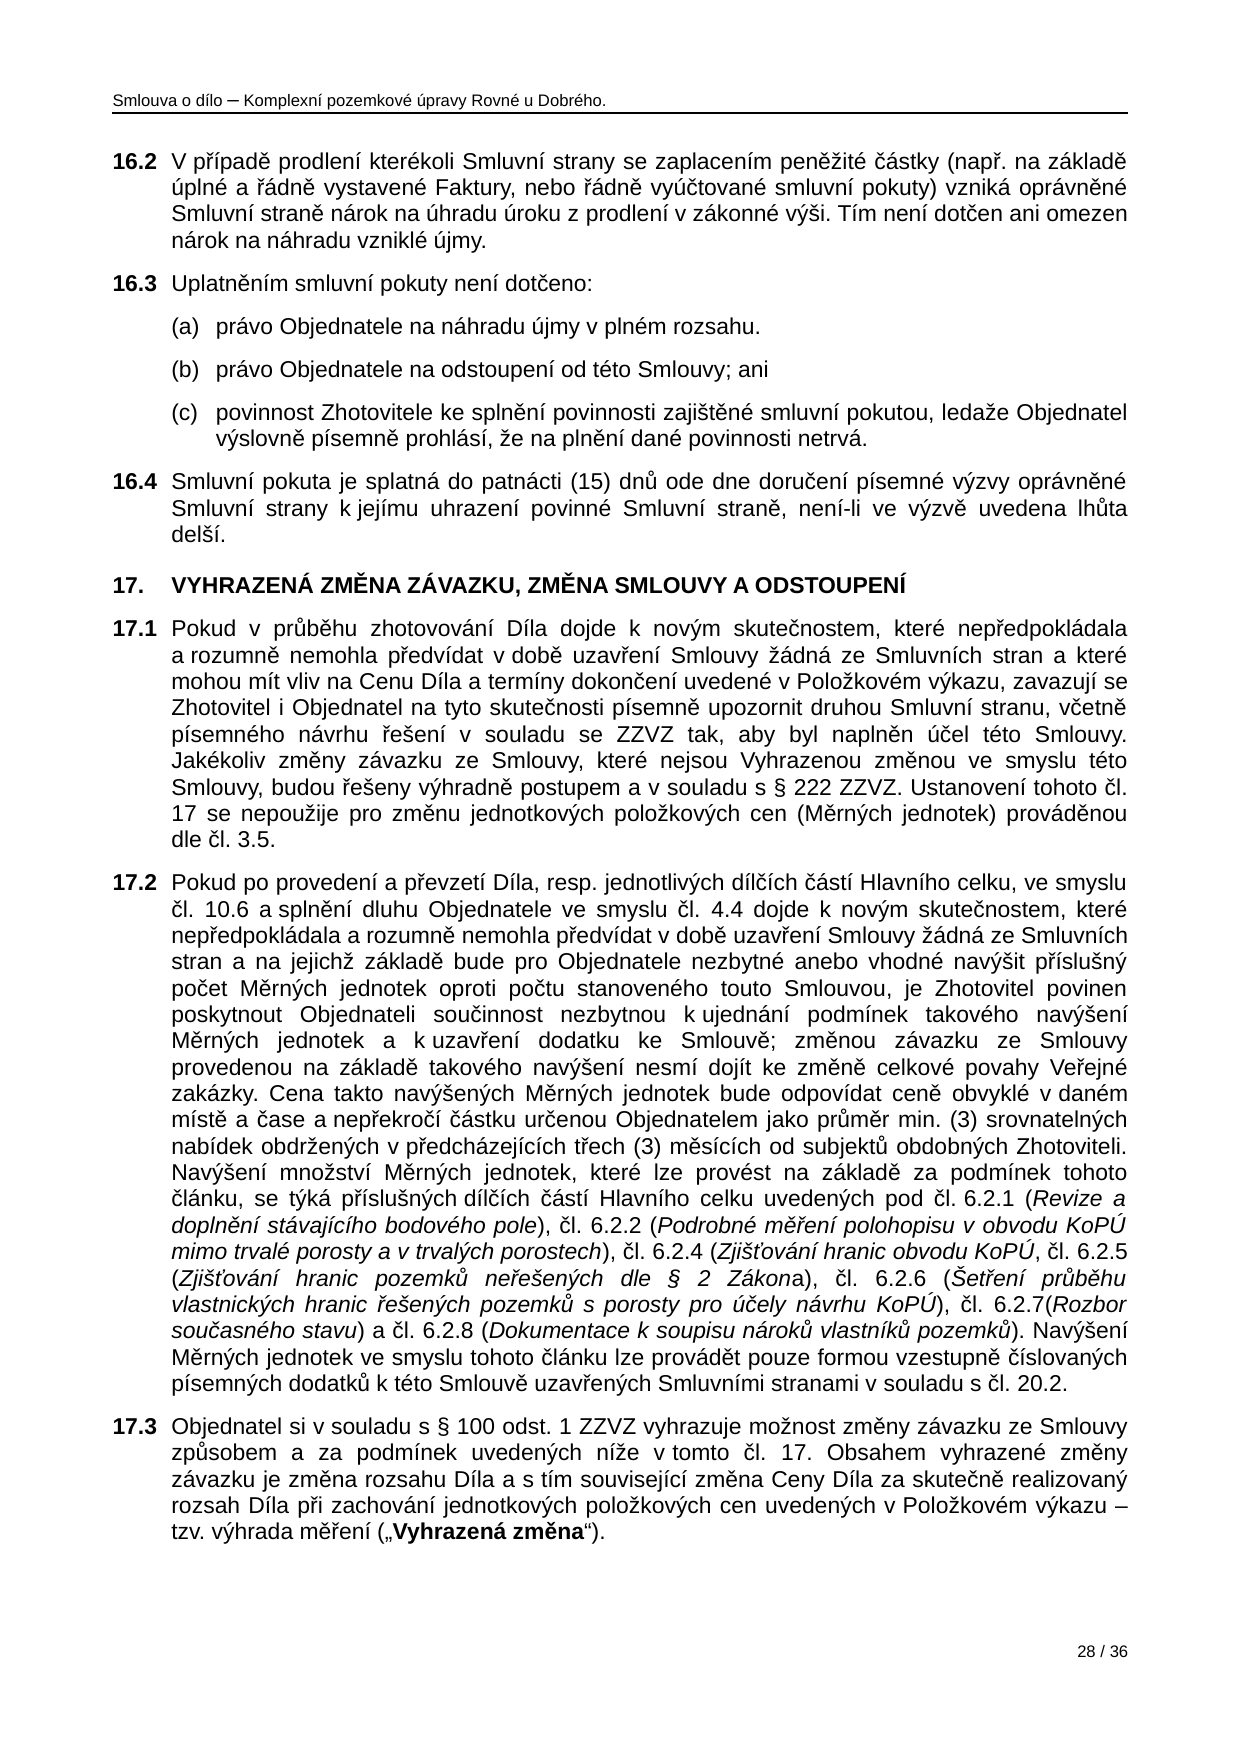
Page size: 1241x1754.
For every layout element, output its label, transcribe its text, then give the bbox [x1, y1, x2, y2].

list právo Objednatele na odstoupení od této Smlouvy; ani [171, 356, 1128, 382]
text Objednatel si v souladu s § 100 odst. 1 ZZVZ vyhrazuje možnost změny závazku ze Smlouvy způsobem a za podmínek uvedených níže v tomto čl. 17. Obsahem vyhrazené změny závazku je změna rozsahu Díla a s tím související změna Ceny Díla za skutečně realizovaný rozsah Díla při zachování jednotkových položkových cen uvedených v Položkovém výkazu – tzv. výhrada měření („Vyhrazená změna“). [112, 1413, 1128, 1545]
text Smluvní pokuta je splatná do patnácti (15) dnů ode dne doručení písemné výzvy oprávněné Smluvní strany k jejímu uhrazení povinné Smluvní straně, není-li ve výzvě uvedena lhůta delší. [112, 468, 1128, 547]
text Pokud po provedení a převzetí Díla, resp. jednotlivých dílčích částí Hlavního celku, ve smyslu čl. 10.6 a splnění dluhu Objednatele ve smyslu čl. 4.4 dojde k novým skutečnostem, které nepředpokládala a rozumně nemohla předvídat v době uzavření Smlouvy žádná ze Smluvních stran a na jejichž základě bude pro Objednatele nezbytné anebo vhodné navýšit příslušný počet Měrných jednotek oproti počtu stanoveného touto Smlouvou, je Zhotovitel povinen poskytnout Objednateli součinnost nezbytnou k ujednání podmínek takového navýšení Měrných jednotek a k uzavření dodatku ke Smlouvě; změnou závazku ze Smlouvy provedenou na základě takového navýšení nesmí dojít ke změně celkové povahy Veřejné zakázky. Cena takto navýšených Měrných jednotek bude odpovídat ceně obvyklé v daném místě a čase a nepřekročí částku určenou Objednatelem jako průměr min. (3) srovnatelných nabídek obdržených v předcházejících třech (3) měsících od subjektů obdobných Zhotoviteli. Navýšení množství Měrných jednotek, které lze provést na základě za podmínek tohoto článku, se týká příslušných dílčích částí Hlavního celku uvedených pod čl. 6.2.1 (Revize a doplnění stávajícího bodového pole), čl. 6.2.2 (Podrobné měření polohopisu v obvodu KoPÚ mimo trvalé porosty a v trvalých porostech), čl. 6.2.4 (Zjišťování hranic obvodu KoPÚ, čl. 6.2.5 (Zjišťování hranic pozemků neřešených dle § 2 Zákona), čl. 6.2.6 (Šetření průběhu vlastnických hranic řešených pozemků s porosty pro účely návrhu KoPÚ), čl. 6.2.7(Rozbor současného stavu) a čl. 6.2.8 (Dokumentace k soupisu nároků vlastníků pozemků). Navýšení Měrných jednotek ve smyslu tohoto článku lze provádět pouze formou vzestupně číslovaných písemných dodatků k této Smlouvě uzavřených Smluvními stranami v souladu s čl. 20.2. [112, 869, 1128, 1396]
text Uplatněním smluvní pokuty není dotčeno: [112, 270, 1128, 296]
text Vyhrazená změna závazku, změna smlouvy a odstoupení [112, 572, 1128, 599]
text Pokud v průběhu zhotovování Díla dojde k novým skutečnostem, které nepředpokládala a rozumně nemohla předvídat v době uzavření Smlouvy žádná ze Smluvních stran a které mohou mít vliv na Cenu Díla a termíny dokončení uvedené v Položkovém výkazu, zavazují se Zhotovitel i Objednatel na tyto skutečnosti písemně upozornit druhou Smluvní stranu, včetně písemného návrhu řešení v souladu se ZZVZ tak, aby byl naplněn účel této Smlouvy. Jakékoliv změny závazku ze Smlouvy, které nejsou Vyhrazenou změnou ve smyslu této Smlouvy, budou řešeny výhradně postupem a v souladu s § 222 ZZVZ. Ustanovení tohoto čl. 17 se nepoužije pro změnu jednotkových položkových cen (Měrných jednotek) prováděnou dle čl. 3.5. [112, 615, 1128, 852]
list povinnost Zhotovitele ke splnění povinnosti zajištěné smluvní pokutou, ledaže Objednatel výslovně písemně prohlásí, že na plnění dané povinnosti netrvá. [171, 399, 1128, 452]
list právo Objednatele na náhradu újmy v plném rozsahu. [171, 313, 1128, 339]
text V případě prodlení kterékoli Smluvní strany se zaplacením peněžité částky (např. na základě úplné a řádně vystavené Faktury, nebo řádně vyúčtované smluvní pokuty) vzniká oprávněné Smluvní straně nárok na úhradu úroku z prodlení v zákonné výši. Tím není dotčen ani omezen nárok na náhradu vzniklé újmy. [112, 148, 1128, 253]
